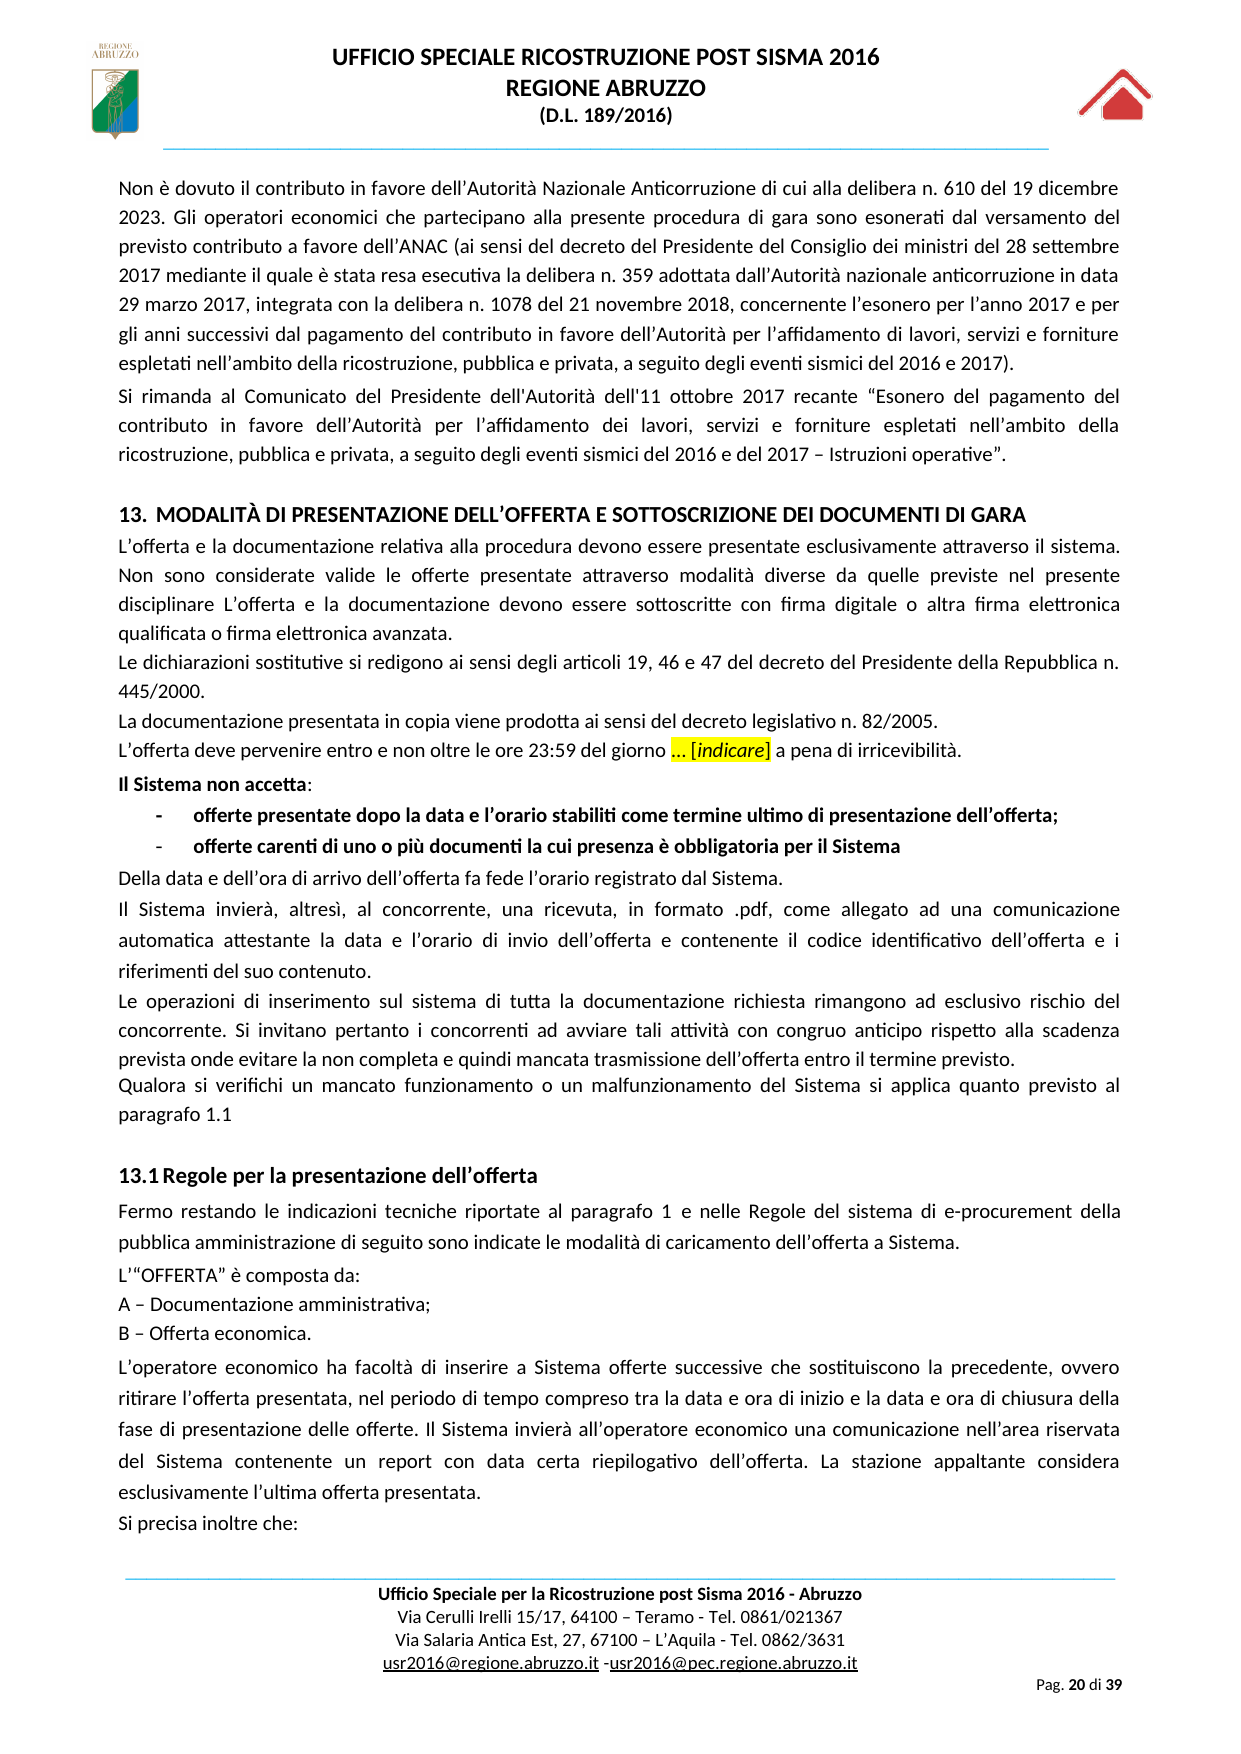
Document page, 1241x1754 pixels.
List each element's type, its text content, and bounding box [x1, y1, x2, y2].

text Il Sistema invierà, altresì, al concorrente, una ricevuta, in formato .pdf, come allegato ad una comunicazione automatica attestante la data e l’orario di invio dell’offerta e contenente il codice identificativo dell’offerta e i riferimenti del suo contenuto. [118, 891, 1122, 985]
text Fermo restando le indicazioni tecniche riportate al paragrafo 1 e nelle Regole del sistema di e-procurement della pubblica amministrazione di seguito sono indicate le modalità di caricamento dell’offerta a Sistema. [118, 1193, 1122, 1256]
text Il Sistema non accetta: [118, 766, 1122, 797]
list offerte carenti di uno o più documenti la cui presenza è obbligatoria per il Sistema [156, 829, 1122, 860]
text L’operatore economico ha facoltà di inserire a Sistema offerte successive che sostituiscono la precedente, ovvero ritirare l’offerta presentata, nel periodo di tempo compreso tra la data e ora di inizio e la data e ora di chiusura della fase di presentazione delle offerte. Il Sistema invierà all’operatore economico una comunicazione nell’area riservata del Sistema contenente un report con data certa riepilogativo dell’offerta. La stazione appaltante considera esclusivamente l’ultima offerta presentata. [118, 1349, 1122, 1506]
list offerte presentate dopo la data e l’orario stabiliti come termine ultimo di presentazione dell’offerta; [156, 797, 1122, 829]
list Si rimanda al Comunicato del Presidente dell'Autorità dell'11 ottobre 2017 recante “Esonero del pagamento del contributo in favore dell’Autorità per l’affidamento dei lavori, servizi e forniture espletati nell’ambito della ricostruzione, pubblica e privata, a seguito degli eventi sismici del 2016 e del 2017 – Istruzioni operative”. [118, 383, 1122, 467]
text L’“OFFERTA” è composta da: [118, 1262, 1098, 1287]
picture [86, 41, 144, 141]
text A – Documentazione amministrativa; [118, 1291, 1099, 1316]
picture [1076, 68, 1162, 127]
subtitle Regole per la presentazione dell’offerta [118, 1161, 1122, 1189]
text Non è dovuto il contributo in favore dell’Autorità Nazionale Anticorruzione di cui alla delibera n. 610 del 19 dicembre 2023. Gli operatori economici che partecipano alla presente procedura di gara sono esonerati dal versamento del previsto contributo a favore dell’ANAC (ai sensi del decreto del Presidente del Consiglio dei ministri del 28 settembre 2017 mediante il quale è stata resa esecutiva la delibera n. 359 adottata dall’Autorità nazionale anticorruzione in data 29 marzo 2017, integrata con la delibera n. 1078 del 21 novembre 2018, concernente l’esonero per l’anno 2017 e per gli anni successivi dal pagamento del contributo in favore dell’Autorità per l’affidamento di lavori, servizi e forniture espletati nell’ambito della ricostruzione, pubblica e privata, a seguito degli eventi sismici del 2016 e 2017). [118, 175, 1122, 375]
text L’offerta deve pervenire entro e non oltre le ore 23:59 del giorno … [indicare] a pena di irricevibilità. [118, 737, 671, 762]
text La documentazione presentata in copia viene prodotta ai sensi del decreto legislativo n. 82/2005. [118, 708, 1122, 733]
text B – Offerta economica. [118, 1320, 1099, 1346]
text Le operazioni di inserimento sul sistema di tutta la documentazione richiesta rimangono ad esclusivo rischio del concorrente. Si invitano pertanto i concorrenti ad avviare tali attività con congruo anticipo rispetto alla scadenza prevista onde evitare la non completa e quindi mancata trasmissione dell’offerta entro il termine previsto. [118, 985, 1122, 1072]
text L’offerta e la documentazione relativa alla procedura devono essere presentate esclusivamente attraverso il sistema. Non sono considerate valide le offerte presentate attraverso modalità diverse da quelle previste nel presente disciplinare L’offerta e la documentazione devono essere sottoscritte con firma digitale o altra firma elettronica qualificata o firma elettronica avanzata. [118, 533, 1122, 646]
text Si precisa inoltre che: [118, 1506, 1122, 1537]
text Qualora si verifichi un mancato funzionamento o un malfunzionamento del Sistema si applica quanto previsto al paragrafo 1.1 [118, 1072, 1122, 1127]
text Della data e dell’ora di arrivo dell’offerta fa fede l’orario registrato dal Sistema. [118, 860, 1122, 891]
text Le dichiarazioni sostitutive si redigono ai sensi degli articoli 19, 46 e 47 del decreto del Presidente della Repubblica n. 445/2000. [118, 649, 1122, 704]
subtitle MODALITÀ DI PRESENTAZIONE DELL’OFFERTA E SOTTOSCRIZIONE DEI DOCUMENTI DI GARA [118, 501, 1122, 529]
text L’offerta deve pervenire entro e non oltre le ore 23:59 del giorno … [indicare] a pena di irricevibilità. [771, 737, 1122, 762]
